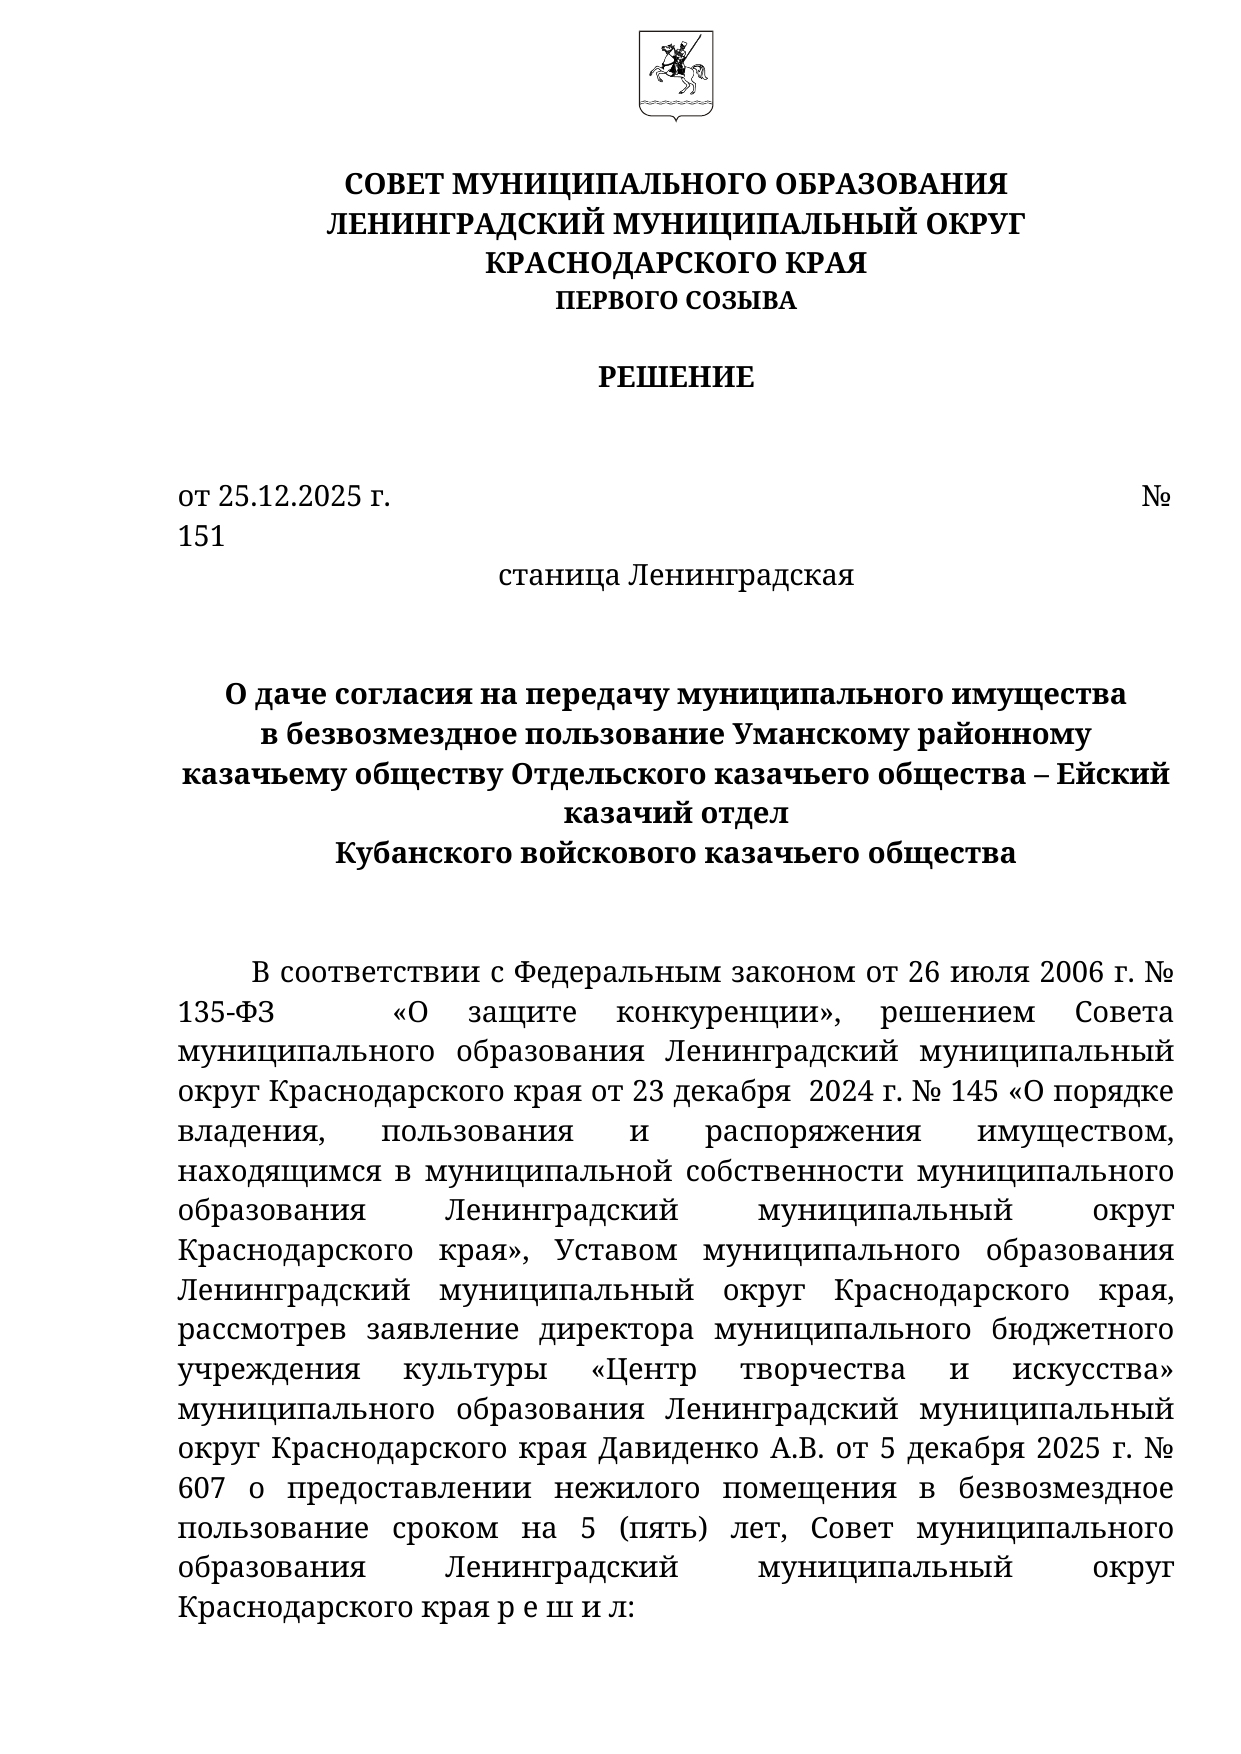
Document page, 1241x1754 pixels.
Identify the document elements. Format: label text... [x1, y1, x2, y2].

text Кубанского войскового казачьего общества [177, 832, 1175, 872]
text станица Ленинградская [177, 554, 1175, 594]
text В соответствии с Федеральным законом от 26 июля 2006 г. № 135-ФЗ «О защите конкуренции», решением Совета муниципального образования Ленинградский муниципальный округ Краснодарского края от 23 декабря 2024 г. № 145 «О порядке владения, пользования и распоряжения имуществом, находящимся в муниципальной собственности муниципального образования Ленинградский муниципальный округ Краснодарского края», Уставом муниципального образования Ленинградский муниципальный округ Краснодарского края, рассмотрев заявление директора муниципального бюджетного учреждения культуры «Центр творчества и искусства» муниципального образования Ленинградский муниципальный округ Краснодарского края Давиденко А.В. от 5 декабря 2025 г. № 607 о предоставлении нежилого помещения в безвозмездное пользование сроком на 5 (пять) лет, Совет муниципального образования Ленинградский муниципальный округ Краснодарского края р е ш и л: [177, 951, 1175, 1626]
text КРАСНОДАРСКОГО КРАЯ [177, 243, 1175, 282]
text ПЕРВОГО СОЗЫВА [177, 282, 1175, 316]
text О даче согласия на передачу муниципального имущества [177, 673, 1175, 713]
text ЛЕНИНГРАДСКИЙ МУНИЦИПАЛЬНЫЙ ОКРУГ [177, 203, 1175, 243]
text в безвозмездное пользование Уманскому районному казачьему обществу Отдельского казачьего общества – Ейский казачий отдел [177, 713, 1175, 832]
text СОВЕТ МУНИЦИПАЛЬНОГО ОБРАЗОВАНИЯ [177, 163, 1175, 203]
text РЕШЕНИЕ [177, 356, 1175, 396]
text от 25.12.2025 г. № 151 [177, 475, 1175, 554]
